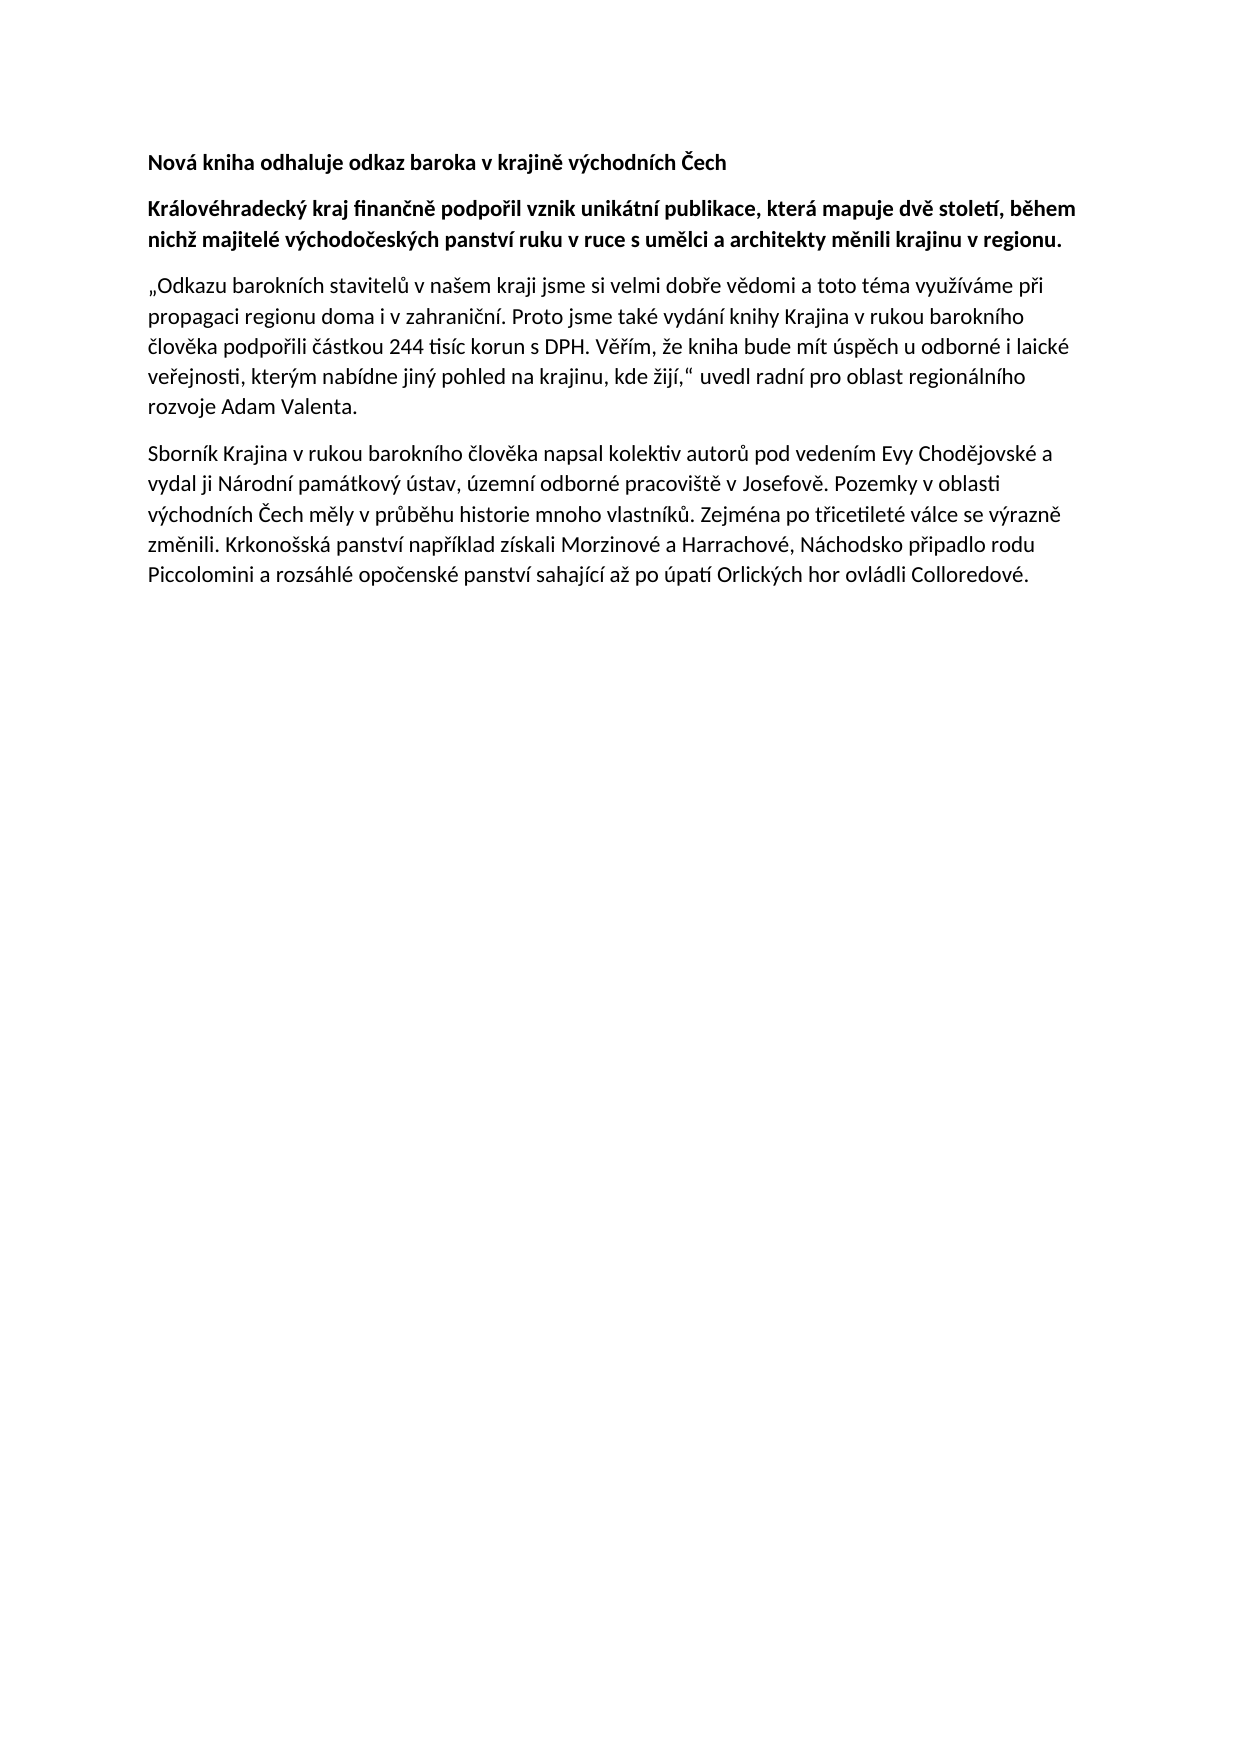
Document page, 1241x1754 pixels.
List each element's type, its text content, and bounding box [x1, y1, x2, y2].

text Královéhradecký kraj finančně podpořil vznik unikátní publikace, která mapuje dvě století, během nichž majitelé východočeských panství ruku v ruce s umělci a architekty měnili krajinu v regionu. [148, 194, 1093, 253]
text „Odkazu barokních stavitelů v našem kraji jsme si velmi dobře vědomi a toto téma využíváme při propagaci regionu doma i v zahraniční. Proto jsme také vydání knihy Krajina v rukou barokního člověka podpořili částkou 244 tisíc korun s DPH. Věřím, že kniha bude mít úspěch u odborné i laické veřejnosti, kterým nabídne jiný pohled na krajinu, kde žijí,“ uvedl radní pro oblast regionálního rozvoje Adam Valenta. [148, 272, 1093, 420]
text Nová kniha odhaluje odkaz baroka v krajině východních Čech [148, 148, 1093, 176]
text Sborník Krajina v rukou barokního člověka napsal kolektiv autorů pod vedením Evy Chodějovské a vydal ji Národní památkový ústav, územní odborné pracoviště v Josefově. Pozemky v oblasti východních Čech měly v průběhu historie mnoho vlastníků. Zejména po třicetileté válce se výrazně změnili. Krkonošská panství například získali Morzinové a Harrachové, Náchodsko připadlo rodu Piccolomini a rozsáhlé opočenské panství sahající až po úpatí Orlických hor ovládli Colloredové. [148, 439, 1093, 588]
